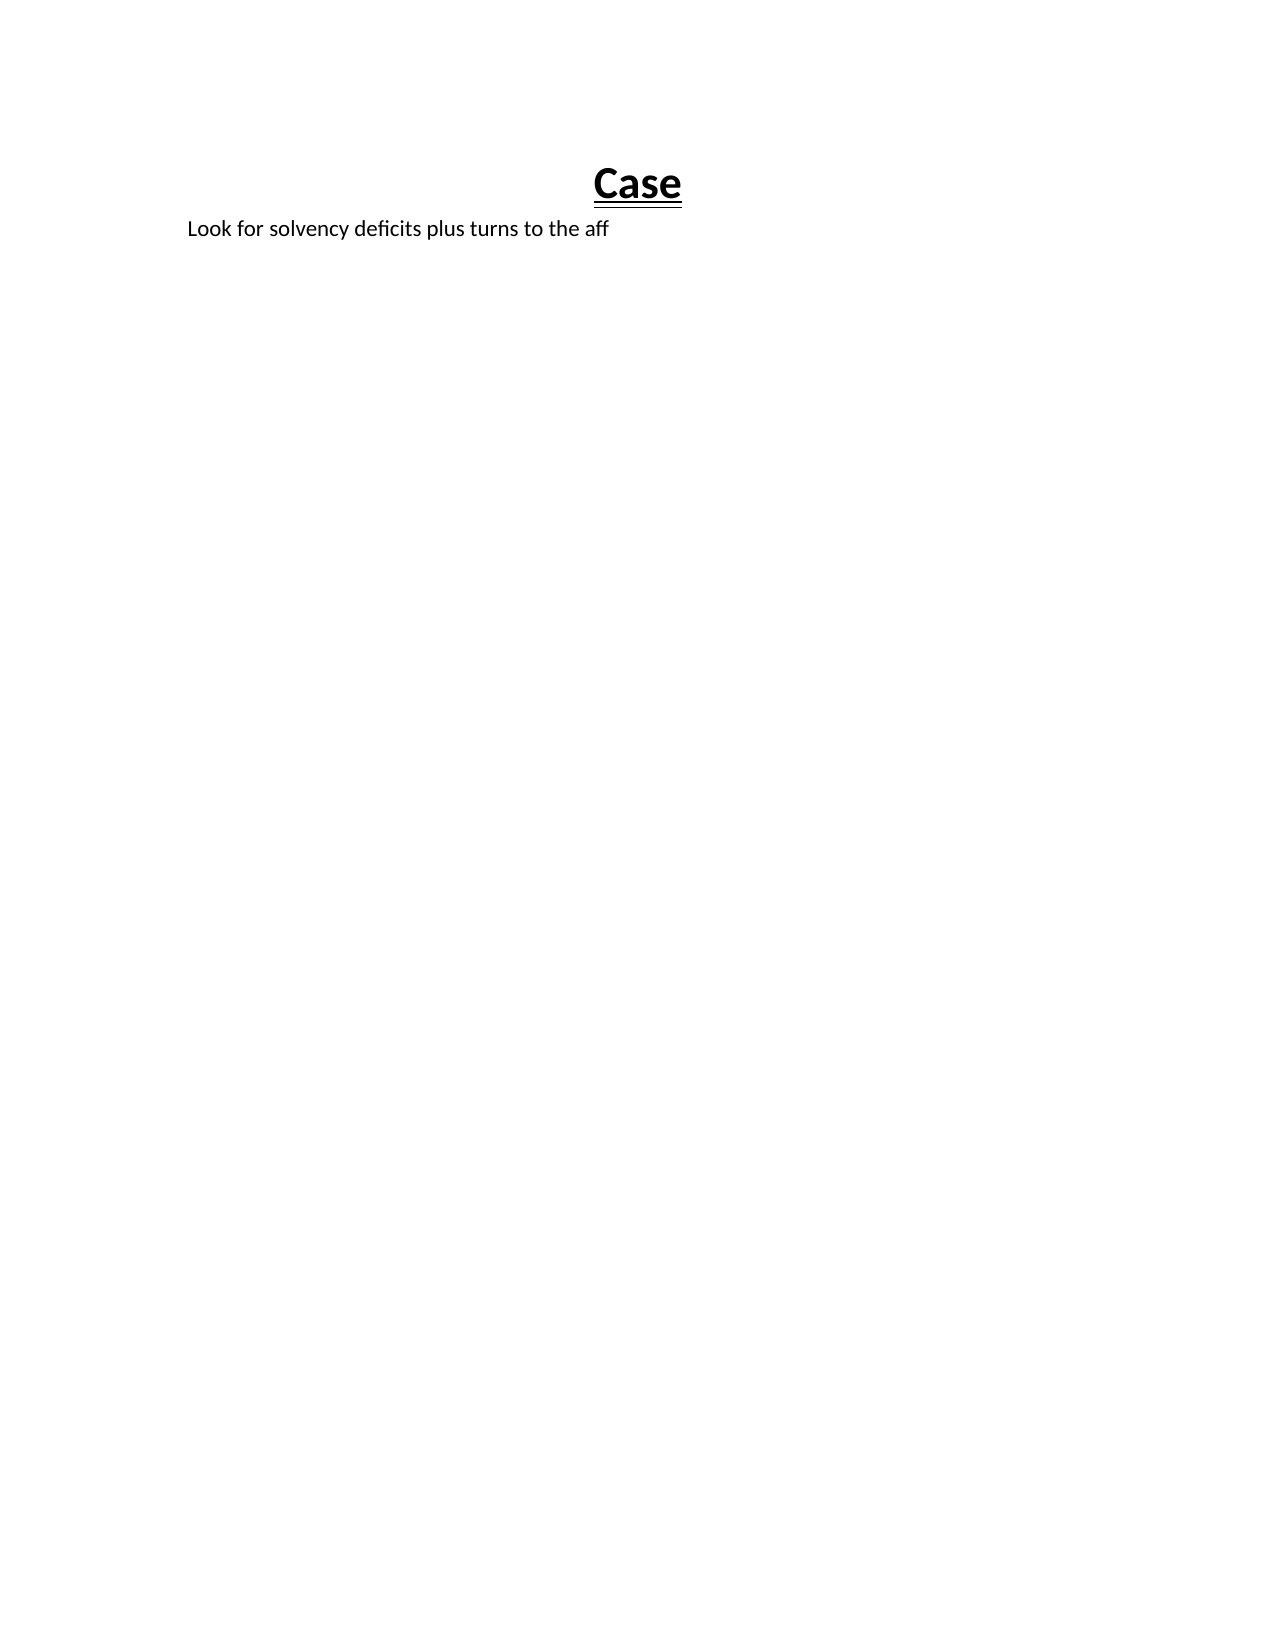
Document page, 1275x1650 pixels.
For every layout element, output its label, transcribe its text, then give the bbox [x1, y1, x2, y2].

subtitle Case [187, 154, 1087, 210]
text Look for solvency deficits plus turns to the aff [187, 214, 1087, 242]
